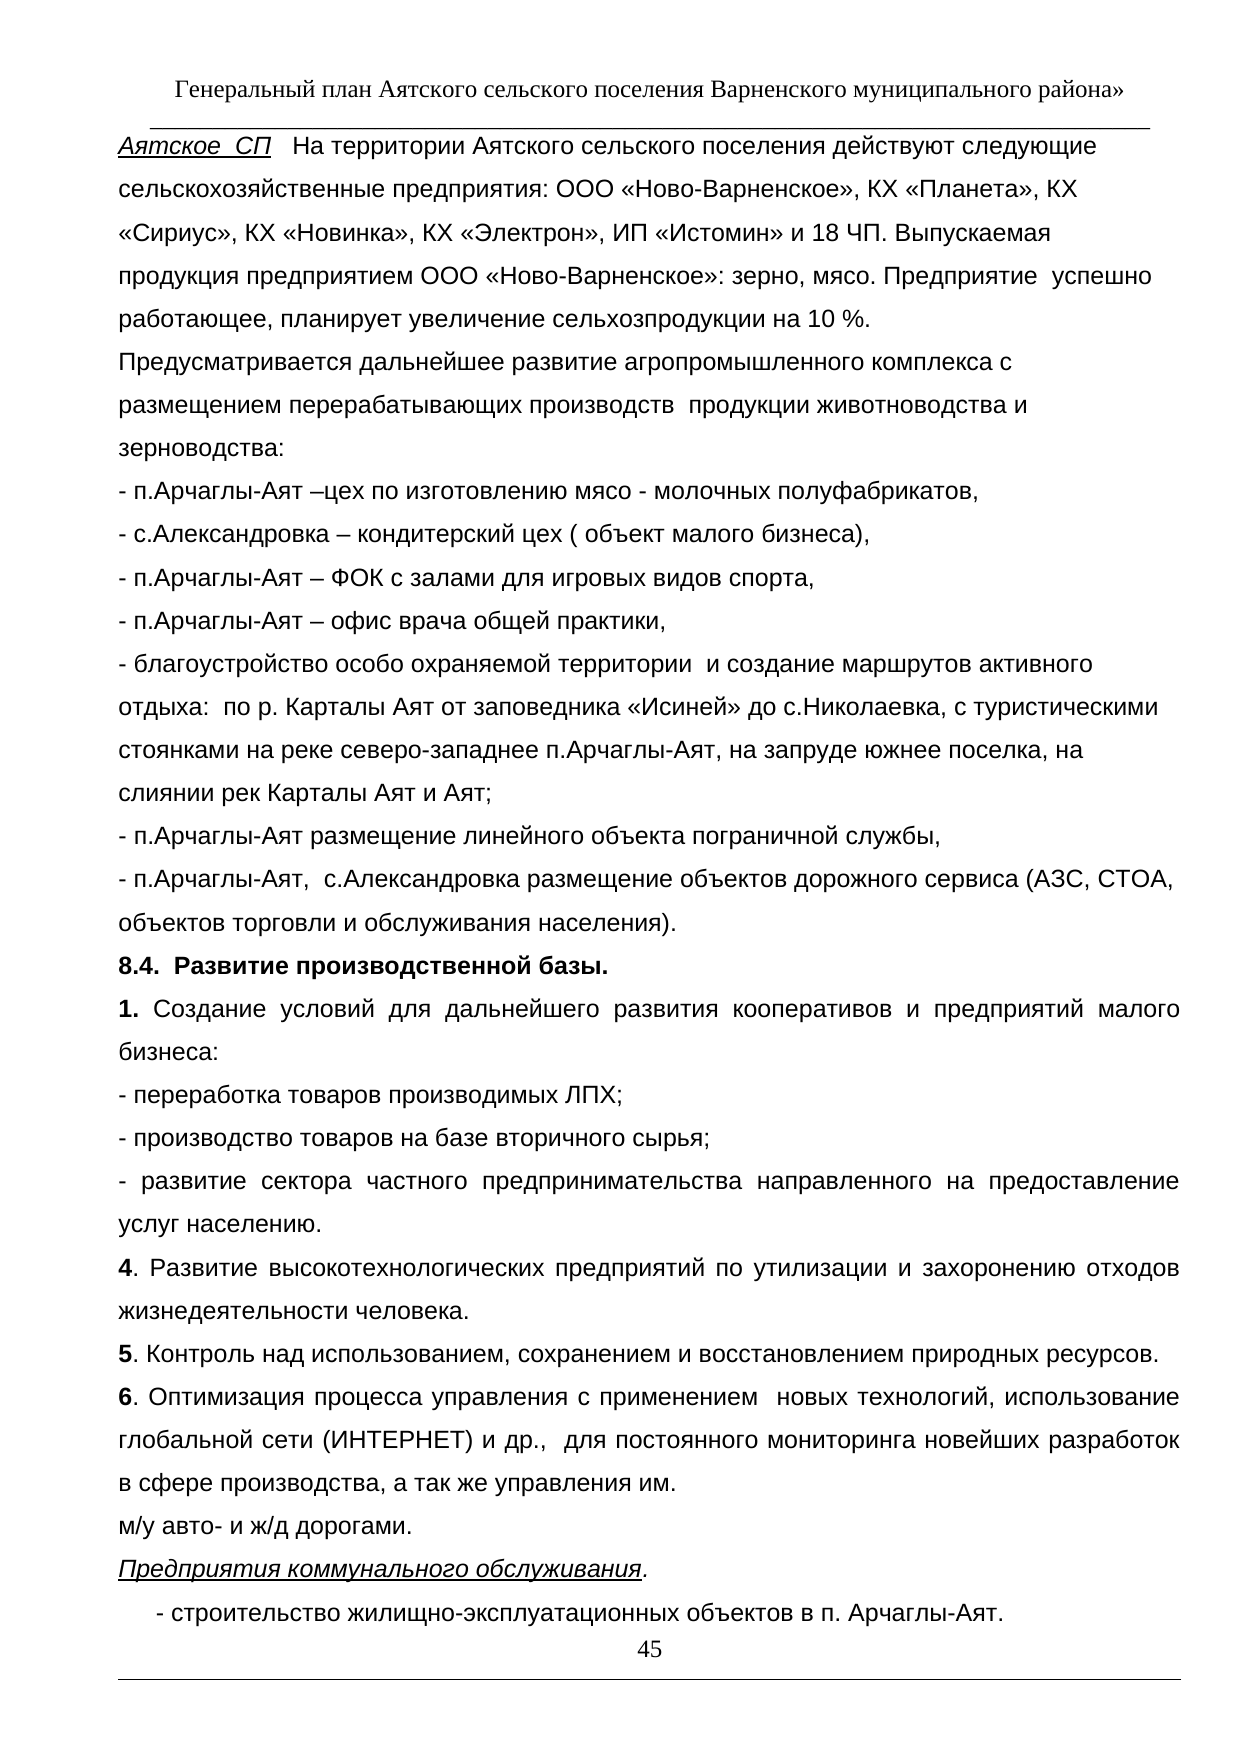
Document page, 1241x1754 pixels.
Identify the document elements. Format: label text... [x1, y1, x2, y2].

text - п.Арчаглы-Аят – ФОК с залами для игровых видов спорта, [118, 563, 1168, 591]
text Предприятия коммунального обслуживания. [118, 1554, 1181, 1583]
text 5. Контроль над использованием, сохранением и восстановлением природных ресурсов. [118, 1339, 1181, 1368]
text 8.4. Развитие производственной базы. [118, 951, 1181, 979]
text - развитие сектора частного предпринимательства направленного на предоставление услуг населению. [118, 1166, 1181, 1238]
text - с.Александровка – кондитерский цех ( объект малого бизнеса), [118, 519, 1168, 548]
text - п.Арчаглы-Аят – офис врача общей практики, [118, 606, 1168, 634]
text - п.Арчаглы-Аят размещение линейного объекта пограничной службы, [118, 821, 1181, 850]
text м/у авто- и ж/д дорогами. [118, 1511, 1181, 1540]
text - благоустройство особо охраняемой территории и создание маршрутов активного отдыха: по р. Карталы Аят от заповедника «Исиней» до с.Николаевка, с туристическими стоянками на реке северо-западнее п.Арчаглы-Аят, на запруде южнее поселка, на слиянии рек Карталы Аят и Аят; [118, 649, 1181, 807]
text Аятское СП На территории Аятского сельского поселения действуют следующие сельскохозяйственные предприятия: ООО «Ново-Варненское», КХ «Планета», КХ «Сириус», КХ «Новинка», КХ «Электрон», ИП «Истомин» и 18 ЧП. Выпускаемая продукция предприятием ООО «Ново-Варненское»: зерно, мясо. Предприятие успешно работающее, планирует увеличение сельхозпродукции на 10 %. [118, 131, 1168, 333]
text - производство товаров на базе вторичного сырья; [118, 1123, 1181, 1152]
text 1. Создание условий для дальнейшего развития кооперативов и предприятий малого бизнеса: [118, 994, 1181, 1066]
text - п.Арчаглы-Аят, с.Александровка размещение объектов дорожного сервиса (АЗС, СТОА, объектов торговли и обслуживания населения). [118, 864, 1181, 936]
text 4. Развитие высокотехнологических предприятий по утилизации и захоронению отходов жизнедеятельности человека. [118, 1253, 1181, 1324]
text Предусматривается дальнейшее развитие агропромышленного комплекса с размещением перерабатывающих производств продукции животноводства и зерноводства: [118, 347, 1168, 462]
text - строительство жилищно-эксплуатационных объектов в п. Арчаглы-Аят. [118, 1598, 1181, 1626]
text - переработка товаров производимых ЛПХ; [118, 1080, 1181, 1109]
text 6. Оптимизация процесса управления с применением новых технологий, использование глобальной сети (ИНТЕРНЕТ) и др., для постоянного мониторинга новейших разработок в сфере производства, а так же управления им. [118, 1382, 1181, 1497]
text - п.Арчаглы-Аят –цех по изготовлению мясо - молочных полуфабрикатов, [118, 476, 1168, 505]
